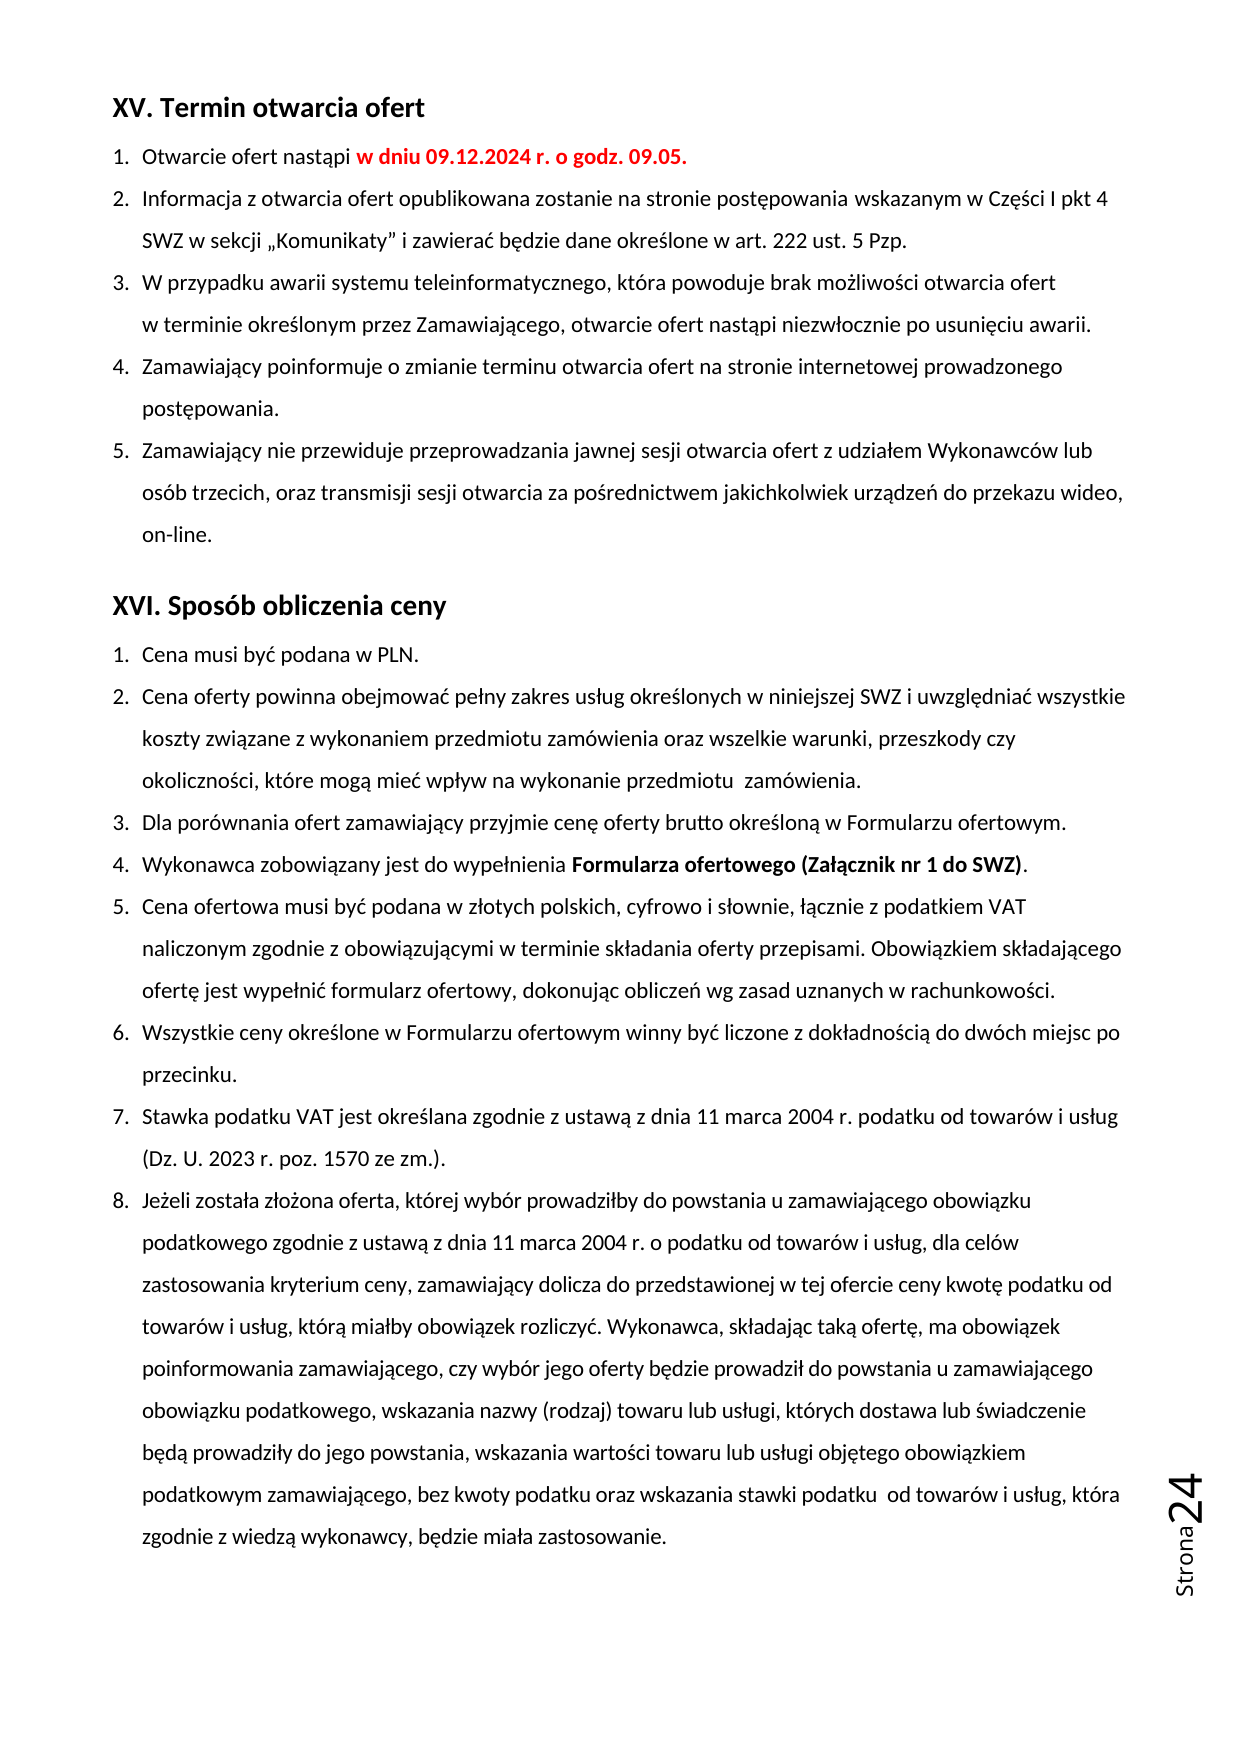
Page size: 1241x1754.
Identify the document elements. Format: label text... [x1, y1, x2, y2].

list Zamawiający poinformuje o zmianie terminu otwarcia ofert na stronie internetowej prowadzonego postępowania. [112, 352, 1128, 422]
list W przypadku awarii systemu teleinformatycznego, która powoduje brak możliwości otwarcia ofert w terminie określonym przez Zamawiającego, otwarcie ofert nastąpi niezwłocznie po usunięciu awarii. [112, 268, 1128, 338]
list Cena oferty powinna obejmować pełny zakres usług określonych w niniejszej SWZ i uwzględniać wszystkie koszty związane z wykonaniem przedmiotu zamówienia oraz wszelkie warunki, przeszkody czy okoliczności, które mogą mieć wpływ na wykonanie przedmiotu zamówienia. [112, 682, 1128, 794]
subtitle XVI. Sposób obliczenia ceny [112, 587, 1128, 622]
list Dla porównania ofert zamawiający przyjmie cenę oferty brutto określoną w Formularzu ofertowym. [112, 808, 1128, 836]
subtitle XV. Termin otwarcia ofert [112, 89, 1128, 124]
list Jeżeli została złożona oferta, której wybór prowadziłby do powstania u zamawiającego obowiązku podatkowego zgodnie z ustawą z dnia 11 marca 2004 r. o podatku od towarów i usług, dla celów zastosowania kryterium ceny, zamawiający dolicza do przedstawionej w tej ofercie ceny kwotę podatku od towarów i usług, którą miałby obowiązek rozliczyć. Wykonawca, składając taką ofertę, ma obowiązek poinformowania zamawiającego, czy wybór jego oferty będzie prowadził do powstania u zamawiającego obowiązku podatkowego, wskazania nazwy (rodzaj) towaru lub usługi, których dostawa lub świadczenie będą prowadziły do jego powstania, wskazania wartości towaru lub usługi objętego obowiązkiem podatkowym zamawiającego, bez kwoty podatku oraz wskazania stawki podatku od towarów i usług, która zgodnie z wiedzą wykonawcy, będzie miała zastosowanie. [112, 1186, 1128, 1550]
list Zamawiający nie przewiduje przeprowadzania jawnej sesji otwarcia ofert z udziałem Wykonawców lub osób trzecich, oraz transmisji sesji otwarcia za pośrednictwem jakichkolwiek urządzeń do przekazu wideo, on-line. [112, 436, 1128, 548]
list Wszystkie ceny określone w Formularzu ofertowym winny być liczone z dokładnością do dwóch miejsc po przecinku. [112, 1018, 1128, 1088]
list Stawka podatku VAT jest określana zgodnie z ustawą z dnia 11 marca 2004 r. podatku od towarów i usług (Dz. U. 2023 r. poz. 1570 ze zm.). [112, 1102, 1128, 1172]
list Cena musi być podana w PLN. [112, 640, 1128, 668]
list Wykonawca zobowiązany jest do wypełnienia Formularza ofertowego (Załącznik nr 1 do SWZ). [112, 850, 1128, 878]
list Cena ofertowa musi być podana w złotych polskich, cyfrowo i słownie, łącznie z podatkiem VAT naliczonym zgodnie z obowiązującymi w terminie składania oferty przepisami. Obowiązkiem składającego ofertę jest wypełnić formularz ofertowy, dokonując obliczeń wg zasad uznanych w rachunkowości. [112, 892, 1128, 1004]
list Informacja z otwarcia ofert opublikowana zostanie na stronie postępowania wskazanym w Części I pkt 4 SWZ w sekcji „Komunikaty” i zawierać będzie dane określone w art. 222 ust. 5 Pzp. [112, 184, 1128, 254]
list Otwarcie ofert nastąpi w dniu 09.12.2024 r. o godz. 09.05. [112, 142, 1128, 170]
